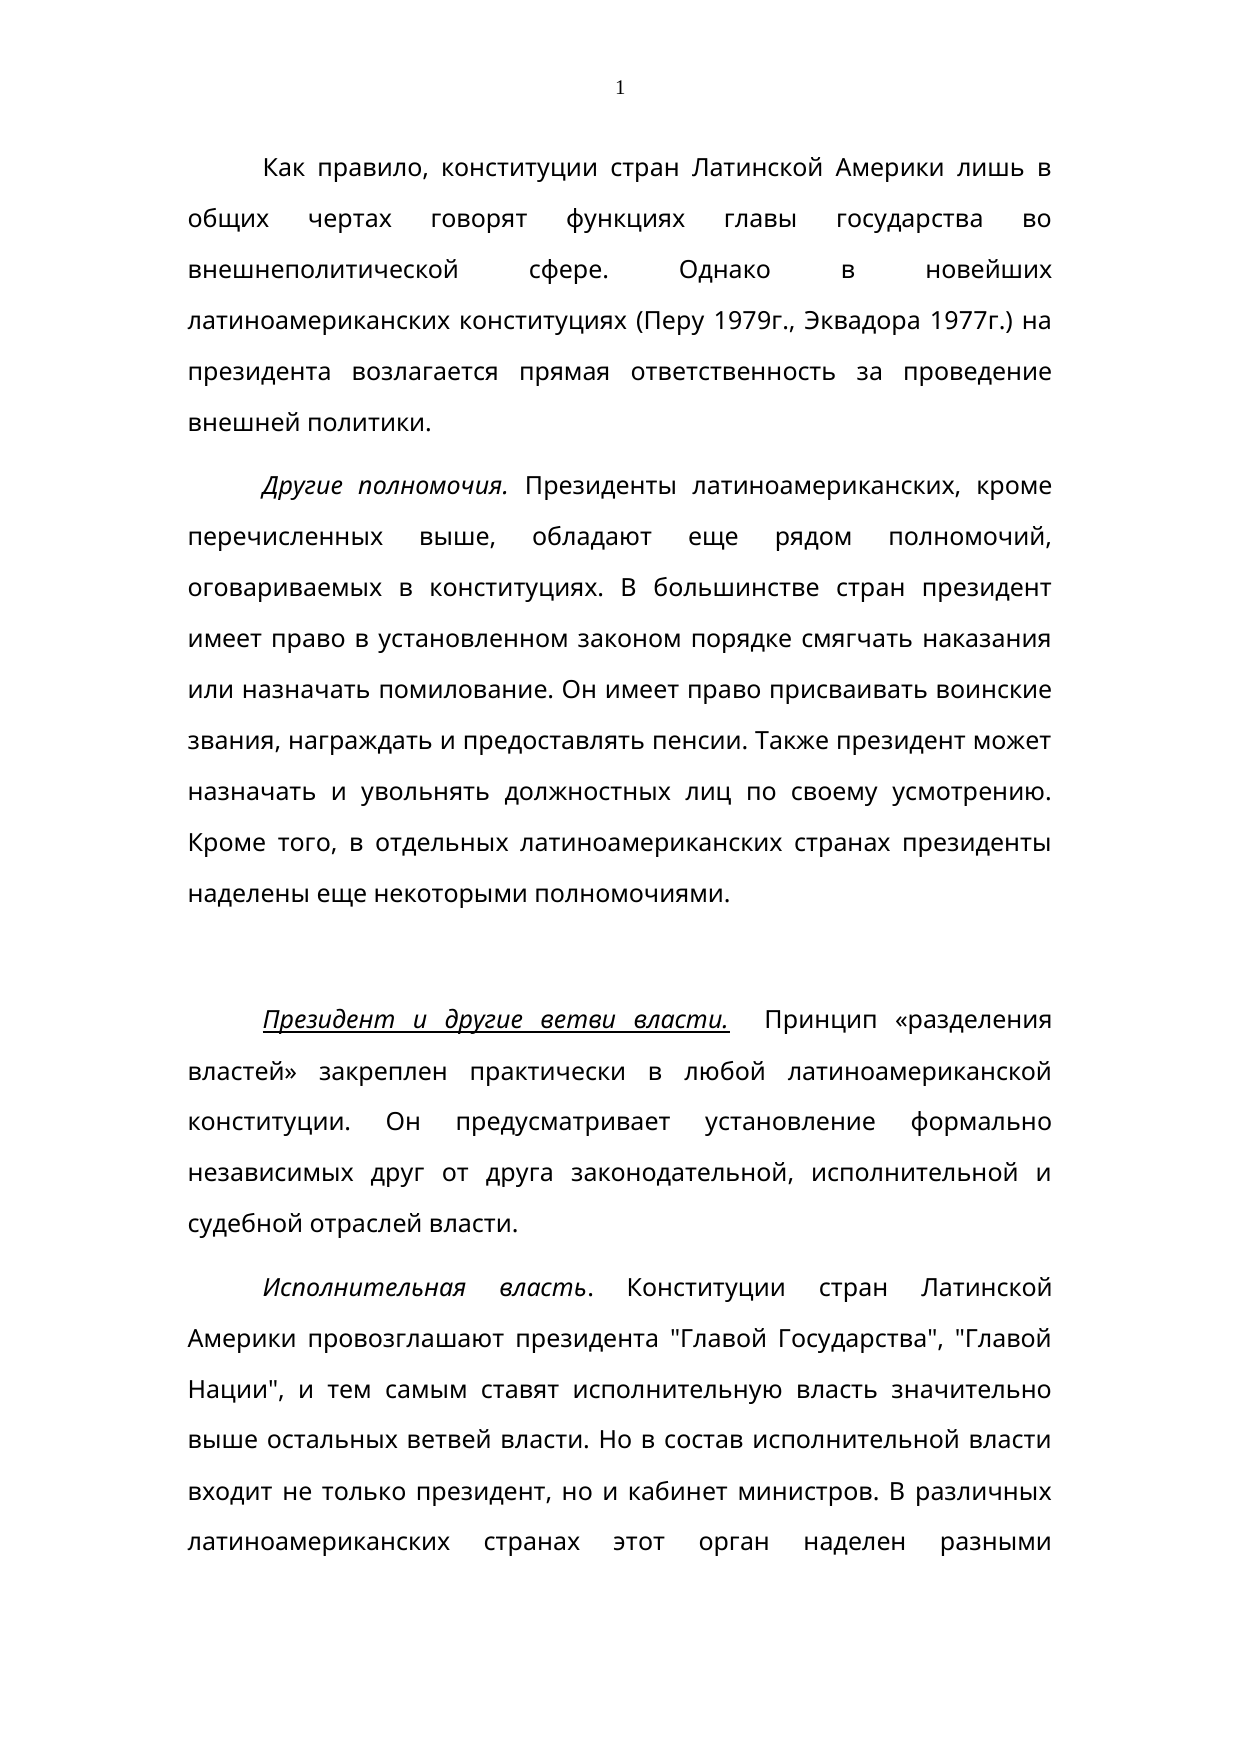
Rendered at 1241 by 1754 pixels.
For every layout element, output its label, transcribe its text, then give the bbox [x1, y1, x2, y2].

text Президент и другие ветви власти. Принцип «разделения властей» закреплен практически в любой латиноамериканской конституции. Он предусматривает установление формально независимых друг от друга законодательной, исполнительной и судебной отраслей власти. [187, 1002, 1053, 1240]
text Как правило, конституции стран Латинской Америки лишь в общих чертах говорят функциях главы государства во внешнеполитической сфере. Однако в новейших латиноамериканских конституциях (Перу 1979г., Эквадора 1977г.) на президента возлагается прямая ответственность за проведение внешней политики. [187, 150, 1053, 439]
text Другие полномочия. Президенты латиноамериканских, кроме перечисленных выше, обладают еще рядом полномочий, оговариваемых в конституциях. В большинстве стран президент имеет право в установленном законом порядке смягчать наказания или назначать помилование. Он имеет право присваивать воинские звания, награждать и предоставлять пенсии. Также президент может назначать и увольнять должностных лиц по своему усмотрению. Кроме того, в отдельных латиноамериканских странах президенты наделены еще некоторыми полномочиями. [187, 468, 1053, 909]
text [187, 1270, 1053, 1558]
